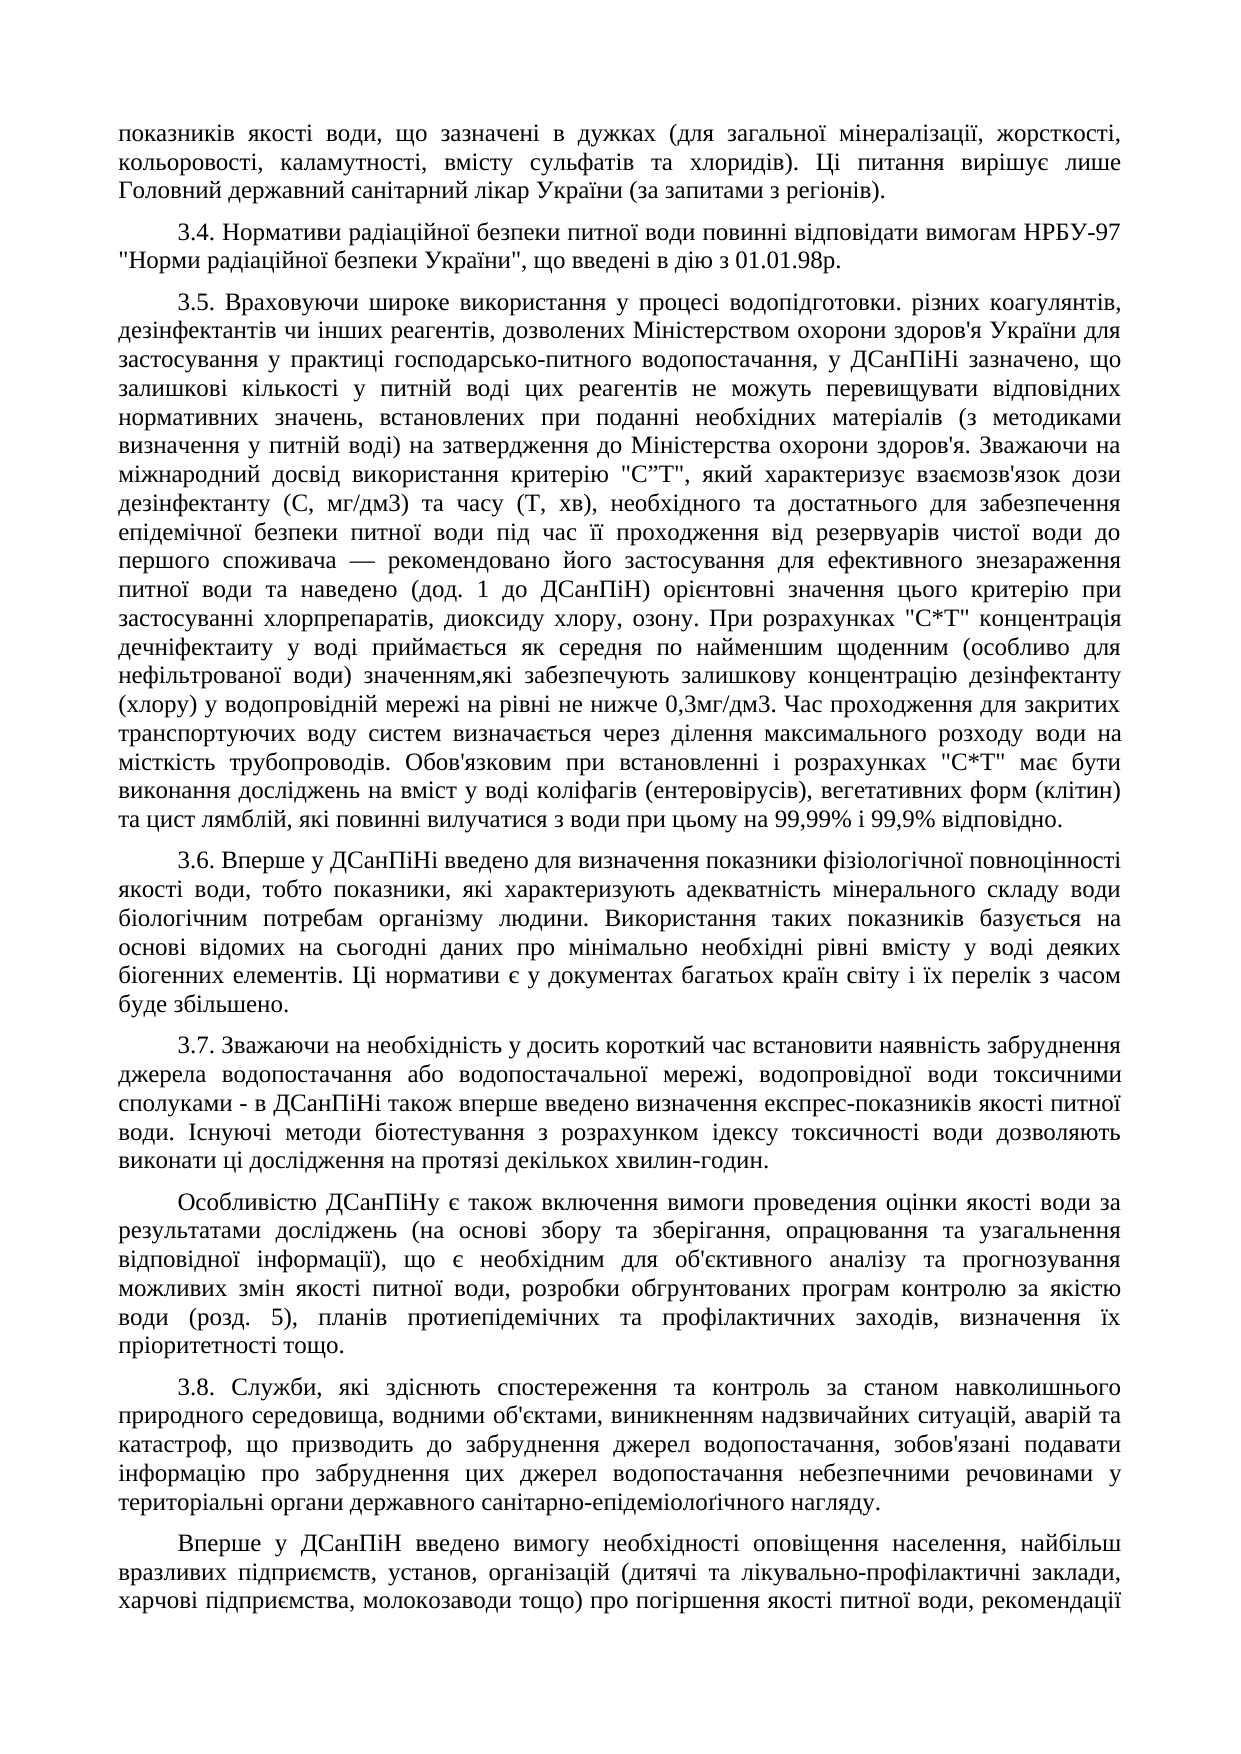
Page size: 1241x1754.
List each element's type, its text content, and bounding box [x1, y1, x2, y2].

text 3.4. Нормативи радіаційної безпеки питної води повинні відповідати вимогам НРБУ-97 "Норми радіаційної безпеки України", що введені в дію з 01.01.98р. [118, 217, 1122, 274]
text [118, 118, 1122, 204]
text Особливістю ДСанПіНу є також включення вимоги проведения оцінки якості води за результатами досліджень (на основі збору та зберігання, опрацювання та узагальнення відповідної інформації), що є необхідним для об'єктивного аналізу та прогнозування можливих змін якості питної води, розробки обгрунтованих програм контролю за якістю води (розд. 5), планів протиепідемічних та профілактичних заходів, визначення їх пріоритетності тощо. [118, 1187, 1122, 1359]
text 3.8. Служби, які здіснють спостереження та контроль за станом навколишнього природного середовища, водними об'єктами, виникненням надзвичайних ситуацій, аварій та катастроф, що призводить до забруднення джерел водопостачання, зобов'язані подавати інформацію про забруднення цих джерел водопостачання небезпечними речовинами у територіальні органи державного санітарно-епідеміолоґічного нагляду. [118, 1372, 1122, 1516]
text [118, 1528, 1122, 1614]
text 3.5. Враховуючи широке використання у процесі водопідготовки. різних коагулянтів, дезінфектантів чи інших реагентів, дозволених Міністерством охорони здоров'я України для застосування у практиці господарсько-питного водопостачання, у ДСанПіНі зазначено, що залишкові кількості у питній воді цих реагентів не можуть перевищувати відповідних нормативних значень, встановлених при поданні необхідних матеріалів (з методиками визначення у питній воді) на затвердження до Міністерства охорони здоров'я. Зважаючи на міжнародний досвід використання критерію "С”Т", який характеризує взаємозв'язок дози дезінфектанту (С, мг/дм3) та часу (Т, хв), необхідного та достатнього для забезпечення епідемічної безпеки питної води під час її проходження від резервуарів чистої води до першого споживача — рекомендовано його застосування для ефективного знезараження питної води та наведено (дод. 1 до ДСанПіН) орієнтовні значення цього критерію при застосуванні хлорпрепаратів, диоксиду хлору, озону. При розрахунках "С*Т" концентрація дечніфектаиту у воді приймається як середня по найменшим щоденним (особливо для нефільтрованої води) значенням,які забезпечують залишкову концентрацію дезінфектанту (хлору) у водопровідній мережі на рівні не нижче 0,3мг/дм3. Час проходження для закритих транспортуючих воду систем визначається через ділення максимального розходу води на місткість трубопроводів. Обов'язковим при встановленні і розрахунках "С*Т" має бути виконання досліджень на вміст у воді коліфагів (ентеровірусів), вегетативних форм (клітин) та цист лямблій, які повинні вилучатися з води при цьому на 99,99% і 99,9% відповідно. [118, 287, 1122, 833]
text 3.6. Вперше у ДСанПіНі введено для визначення показники фізіологічної повноцінності якості води, тобто показники, які характеризують адекватність мінерального складу води біологічним потребам організму людини. Використання таких показників базується на основі відомих на сьогодні даних про мінімально необхідні рівні вмісту у воді деяких біогенних елементів. Ці нормативи є у документах багатьох країн світу і їх перелік з часом буде збільшено. [118, 846, 1122, 1018]
text 3.7. Зважаючи на необхідність у досить короткий час встановити наявність забруднення джерела водопостачання або водопостачальної мережі, водопровідної води токсичними сполуками - в ДСанПіНі також вперше введено визначення експрес-показників якості питної води. Існуючі методи біотестування з розрахунком ідексу токсичності води дозволяють виконати ці дослідження на протязі декількох хвилин-годин. [118, 1031, 1122, 1174]
